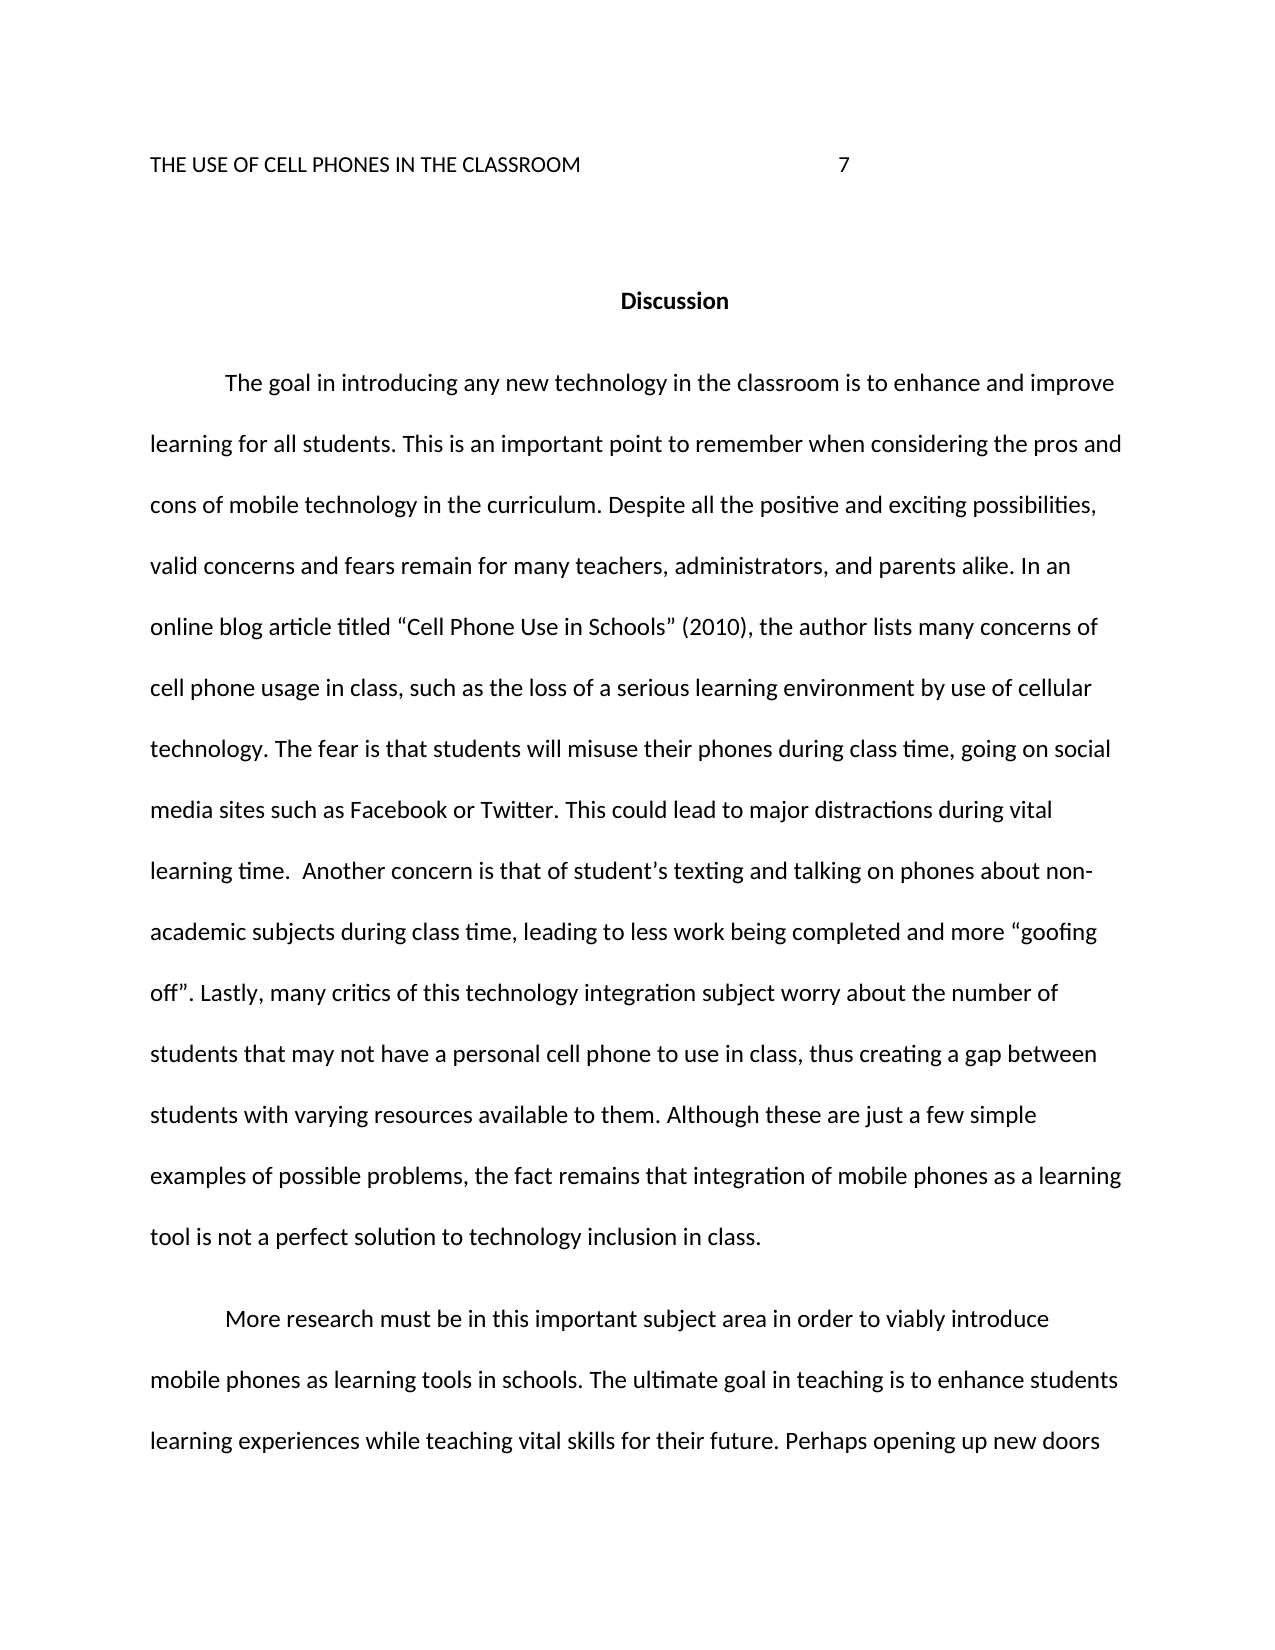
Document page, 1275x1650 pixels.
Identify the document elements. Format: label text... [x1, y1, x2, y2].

text The goal in introducing any new technology in the classroom is to enhance and improve learning for all students. This is an important point to remember when considering the pros and cons of mobile technology in the curriculum. Despite all the positive and exciting possibilities, valid concerns and fears remain for many teachers, administrators, and parents alike. In an online blog article titled “Cell Phone Use in Schools” (2010), the author lists many concerns of cell phone usage in class, such as the loss of a serious learning environment by use of cellular technology. The fear is that students will misuse their phones during class time, going on social media sites such as Facebook or Twitter. This could lead to major distractions during vital learning time. Another concern is that of student’s texting and talking on phones about non-academic subjects during class time, leading to less work being completed and more “goofing off”. Lastly, many critics of this technology integration subject worry about the number of students that may not have a personal cell phone to use in class, thus creating a gap between students with varying resources available to them. Although these are just a few simple examples of possible problems, the fact remains that integration of mobile phones as a learning tool is not a perfect solution to technology inclusion in class. [150, 367, 1125, 1252]
text More research must be in this important subject area in order to viably introduce mobile phones as learning tools in schools. The ultimate goal in teaching is to enhance students learning experiences while teaching vital skills for their future. Perhaps opening up new doors [150, 1303, 1125, 1456]
text Discussion [150, 285, 1125, 315]
text THE USE OF CELL PHONES IN THE CLASSROOM 7 [150, 150, 1125, 178]
